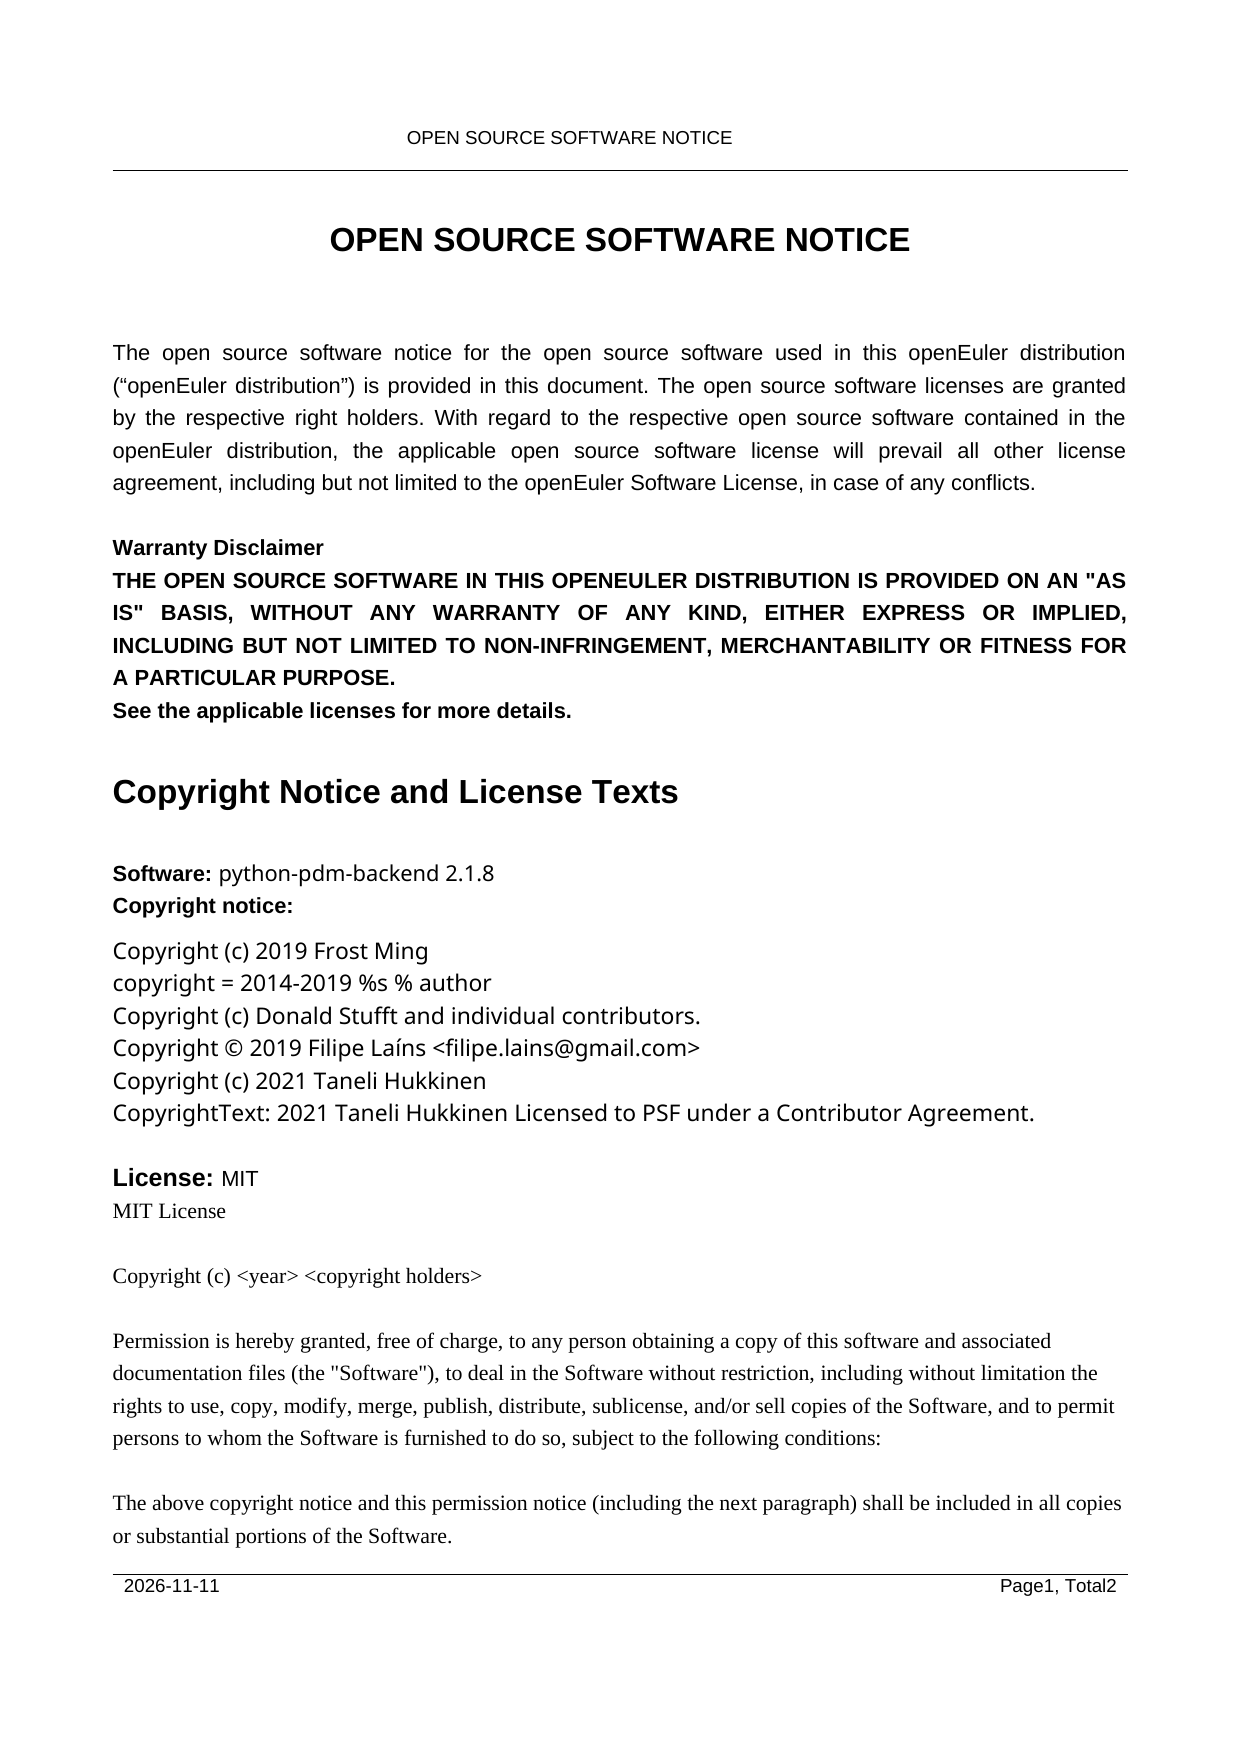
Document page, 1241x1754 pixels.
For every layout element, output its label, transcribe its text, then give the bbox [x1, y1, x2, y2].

title Software: python-pdm-backend 2.1.8 [112, 856, 1128, 889]
text Copyright notice: [112, 889, 1128, 921]
text License: MIT [112, 1161, 1128, 1194]
text The open source software notice for the open source software used in this openEuler distribution (“openEuler distribution”) is provided in this document. The open source software licenses are granted by the respective right holders. With regard to the respective open source software contained in the openEuler distribution, the applicable open source software license will prevail all other license agreement, including but not limited to the openEuler Software License, in case of any conflicts. [112, 336, 1128, 499]
text THE OPEN SOURCE SOFTWARE IN THIS OPENEULER DISTRIBUTION IS PROVIDED ON AN "AS IS" BASIS, WITHOUT ANY WARRANTY OF ANY KIND, EITHER EXPRESS OR IMPLIED, INCLUDING BUT NOT LIMITED TO NON-INFRINGEMENT, MERCHANTABILITY OR FITNESS FOR A PARTICULAR PURPOSE. See the applicable licenses for more details. [112, 564, 1128, 726]
text Copyright Notice and License Texts [112, 759, 1128, 824]
text OPEN SOURCE SOFTWARE NOTICE [112, 206, 1128, 271]
text Warranty Disclaimer [112, 531, 1128, 564]
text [112, 1194, 1128, 1551]
text Copyright (c) 2019 Frost Ming copyright = 2014-2019 %s % author Copyright (c) Donald Stufft and individual contributors. Copyright © 2019 Filipe Laíns <filipe.lains@gmail.com> Copyright (c) 2021 Taneli Hukkinen CopyrightText: 2021 Taneli Hukkinen Licensed to PSF under a Contributor Agreement. [112, 934, 1128, 1161]
